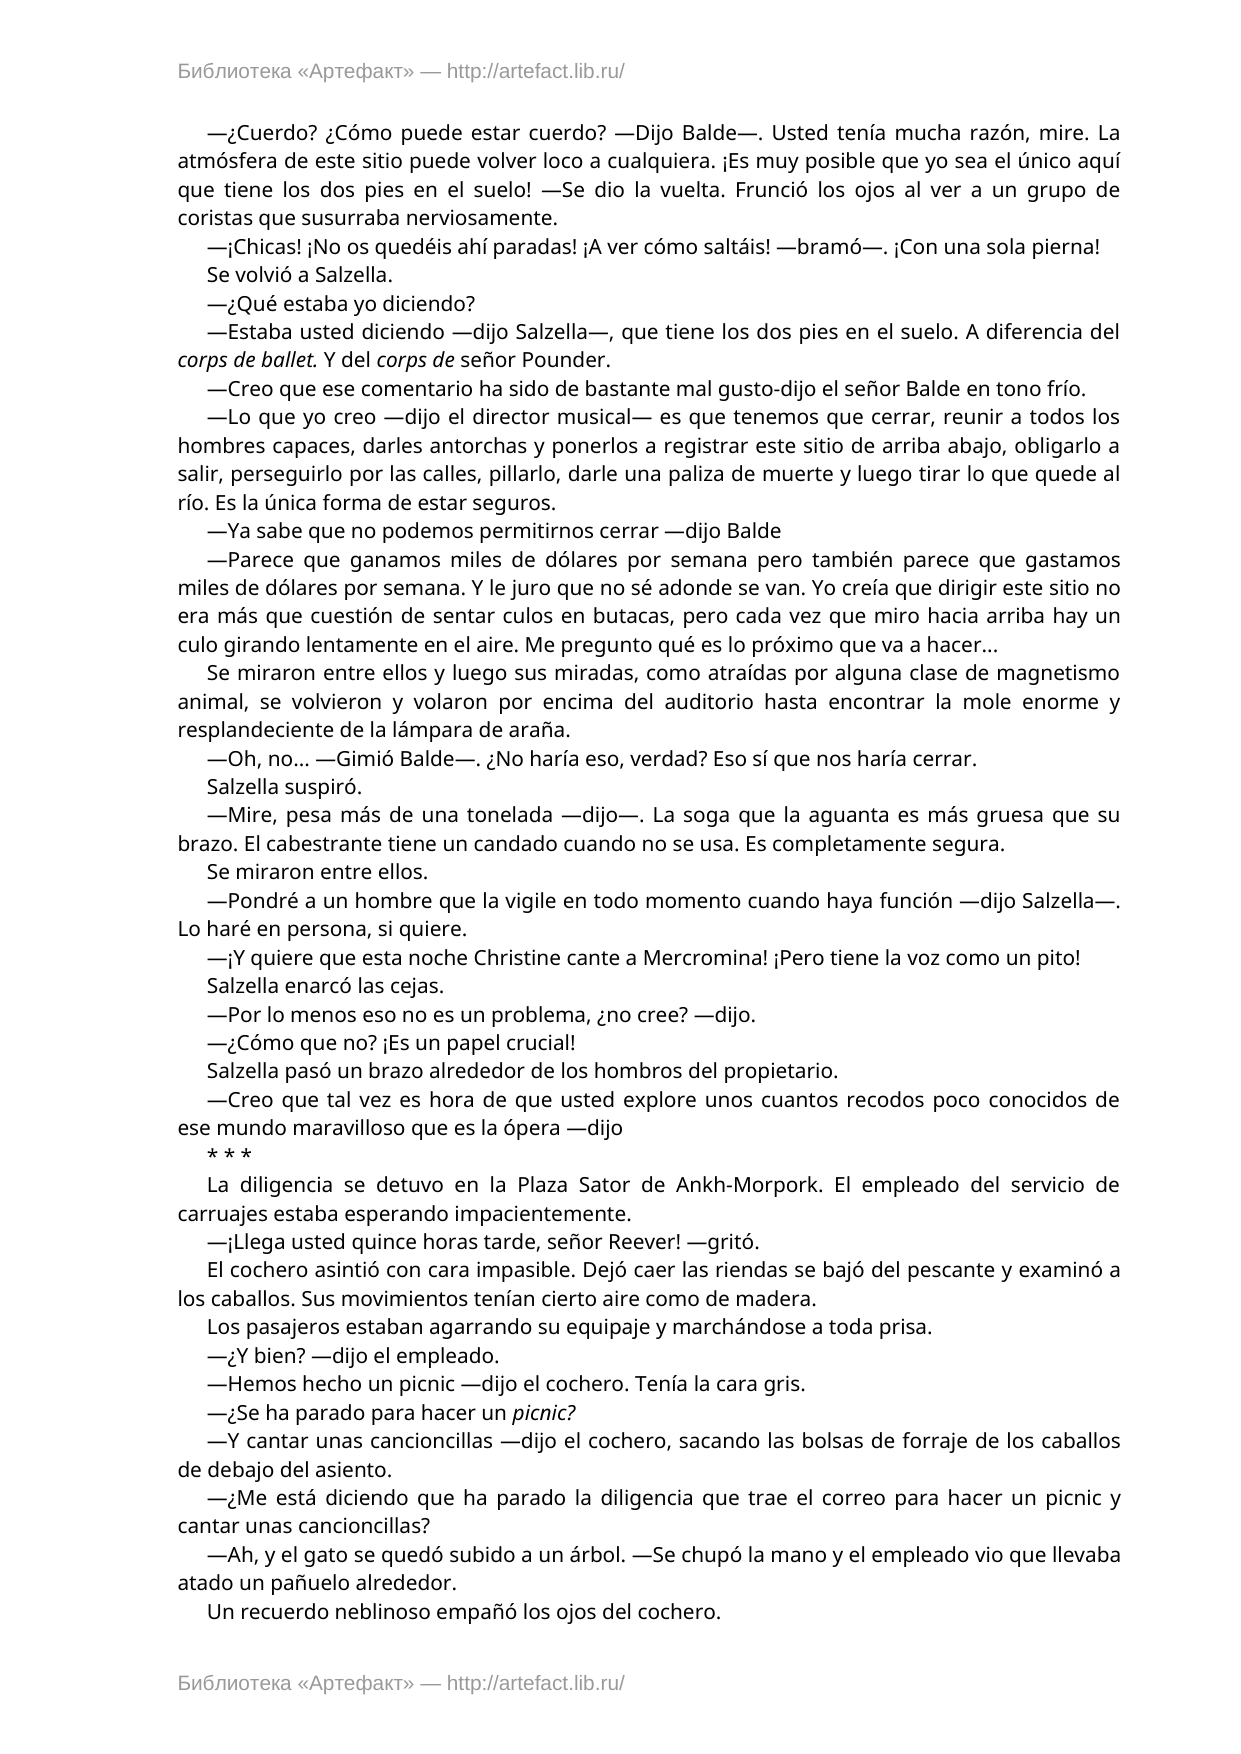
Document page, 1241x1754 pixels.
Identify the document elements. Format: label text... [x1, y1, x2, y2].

text Salzella enarcó las cejas. [177, 971, 1122, 1000]
text Un recuerdo neblinoso empañó los ojos del cochero. [177, 1597, 1122, 1625]
text —Y cantar unas cancioncillas —dijo el cochero, sacando las bolsas de forraje de los caballos de debajo del asiento. [177, 1426, 1122, 1483]
text —Lo que yo creo —dijo el director musical— es que tenemos que cerrar, reunir a todos los hombres capaces, darles antorchas y ponerlos a registrar este sitio de arriba abajo, obligarlo a salir, perseguirlo por las calles, pillarlo, darle una paliza de muerte y luego tirar lo que quede al río. Es la única forma de estar seguros. [177, 402, 1122, 516]
text —Ah, y el gato se quedó subido a un árbol. —Se chupó la mano y el empleado vio que llevaba atado un pañuelo alrededor. [177, 1540, 1122, 1597]
text —¡Chicas! ¡No os quedéis ahí paradas! ¡A ver cómo saltáis! —bramó—. ¡Con una sola pierna! [177, 232, 1122, 260]
text —¿Cómo que no? ¡Es un papel crucial! [177, 1028, 1122, 1057]
text —¿Se ha parado para hacer un picnic? [177, 1398, 1122, 1426]
text —¿Me está diciendo que ha parado la diligencia que trae el correo para hacer un picnic y cantar unas cancioncillas? [177, 1483, 1122, 1540]
text * * * [177, 1142, 1122, 1170]
text El cochero asintió con cara impasible. Dejó caer las riendas se bajó del pescante y examinó a los caballos. Sus movimientos tenían cierto aire como de madera. [177, 1256, 1122, 1312]
text Se volvió a Salzella. [177, 260, 1122, 289]
text —Mire, pesa más de una tonelada —dijo—. La soga que la aguanta es más gruesa que su brazo. El cabestrante tiene un candado cuando no se usa. Es completamente segura. [177, 801, 1122, 857]
text Los pasajeros estaban agarrando su equipaje y marchándose a toda prisa. [177, 1312, 1122, 1341]
text —Creo que tal vez es hora de que usted explore unos cuantos recodos poco conocidos de ese mundo maravilloso que es la ópera —dijo [177, 1085, 1122, 1142]
text —Estaba usted diciendo —dijo Salzella—, que tiene los dos pies en el suelo. A diferencia del corps de ballet. Y del corps de señor Pounder. [177, 317, 1122, 374]
text —Hemos hecho un picnic —dijo el cochero. Tenía la cara gris. [177, 1369, 1122, 1398]
text Se miraron entre ellos y luego sus miradas, como atraídas por alguna clase de magnetismo animal, se volvieron y volaron por encima del auditorio hasta encontrar la mole enorme y resplandeciente de la lámpara de araña. [177, 658, 1122, 744]
text —¡Y quiere que esta noche Christine cante a Mercromina! ¡Pero tiene la voz como un pito! [177, 943, 1122, 971]
text Salzella pasó un brazo alrededor de los hombros del propietario. [177, 1057, 1122, 1085]
text —¿Cuerdo? ¿Cómo puede estar cuerdo? —Dijo Balde—. Usted tenía mucha razón, mire. La atmósfera de este sitio puede volver loco a cualquiera. ¡Es muy posible que yo sea el único aquí que tiene los dos pies en el suelo! —Se dio la vuelta. Frunció los ojos al ver a un grupo de coristas que susurraba nerviosamente. [177, 118, 1122, 232]
text —¿Qué estaba yo diciendo? [177, 289, 1122, 317]
text —Oh, no... —Gimió Balde—. ¿No haría eso, verdad? Eso sí que nos haría cerrar. [177, 744, 1122, 772]
text —Creo que ese comentario ha sido de bastante mal gusto-dijo el señor Balde en tono frío. [177, 374, 1122, 402]
text Se miraron entre ellos. [177, 857, 1122, 886]
text —Por lo menos eso no es un problema, ¿no cree? —dijo. [177, 1000, 1122, 1028]
text —Pondré a un hombre que la vigile en todo momento cuando haya función —dijo Salzella—. Lo haré en persona, si quiere. [177, 886, 1122, 943]
text —¿Y bien? —dijo el empleado. [177, 1341, 1122, 1369]
text —Ya sabe que no podemos permitirnos cerrar —dijo Balde [177, 516, 1122, 545]
text Salzella suspiró. [177, 772, 1122, 801]
text —Parece que ganamos miles de dólares por semana pero también parece que gastamos miles de dólares por semana. Y le juro que no sé adonde se van. Yo creía que dirigir este sitio no era más que cuestión de sentar culos en butacas, pero cada vez que miro hacia arriba hay un culo girando lentamente en el aire. Me pregunto qué es lo próximo que va a hacer... [177, 545, 1122, 658]
text —¡Llega usted quince horas tarde, señor Reever! —gritó. [177, 1227, 1122, 1256]
text La diligencia se detuvo en la Plaza Sator de Ankh-Morpork. El empleado del servicio de carruajes estaba esperando impacientemente. [177, 1170, 1122, 1227]
